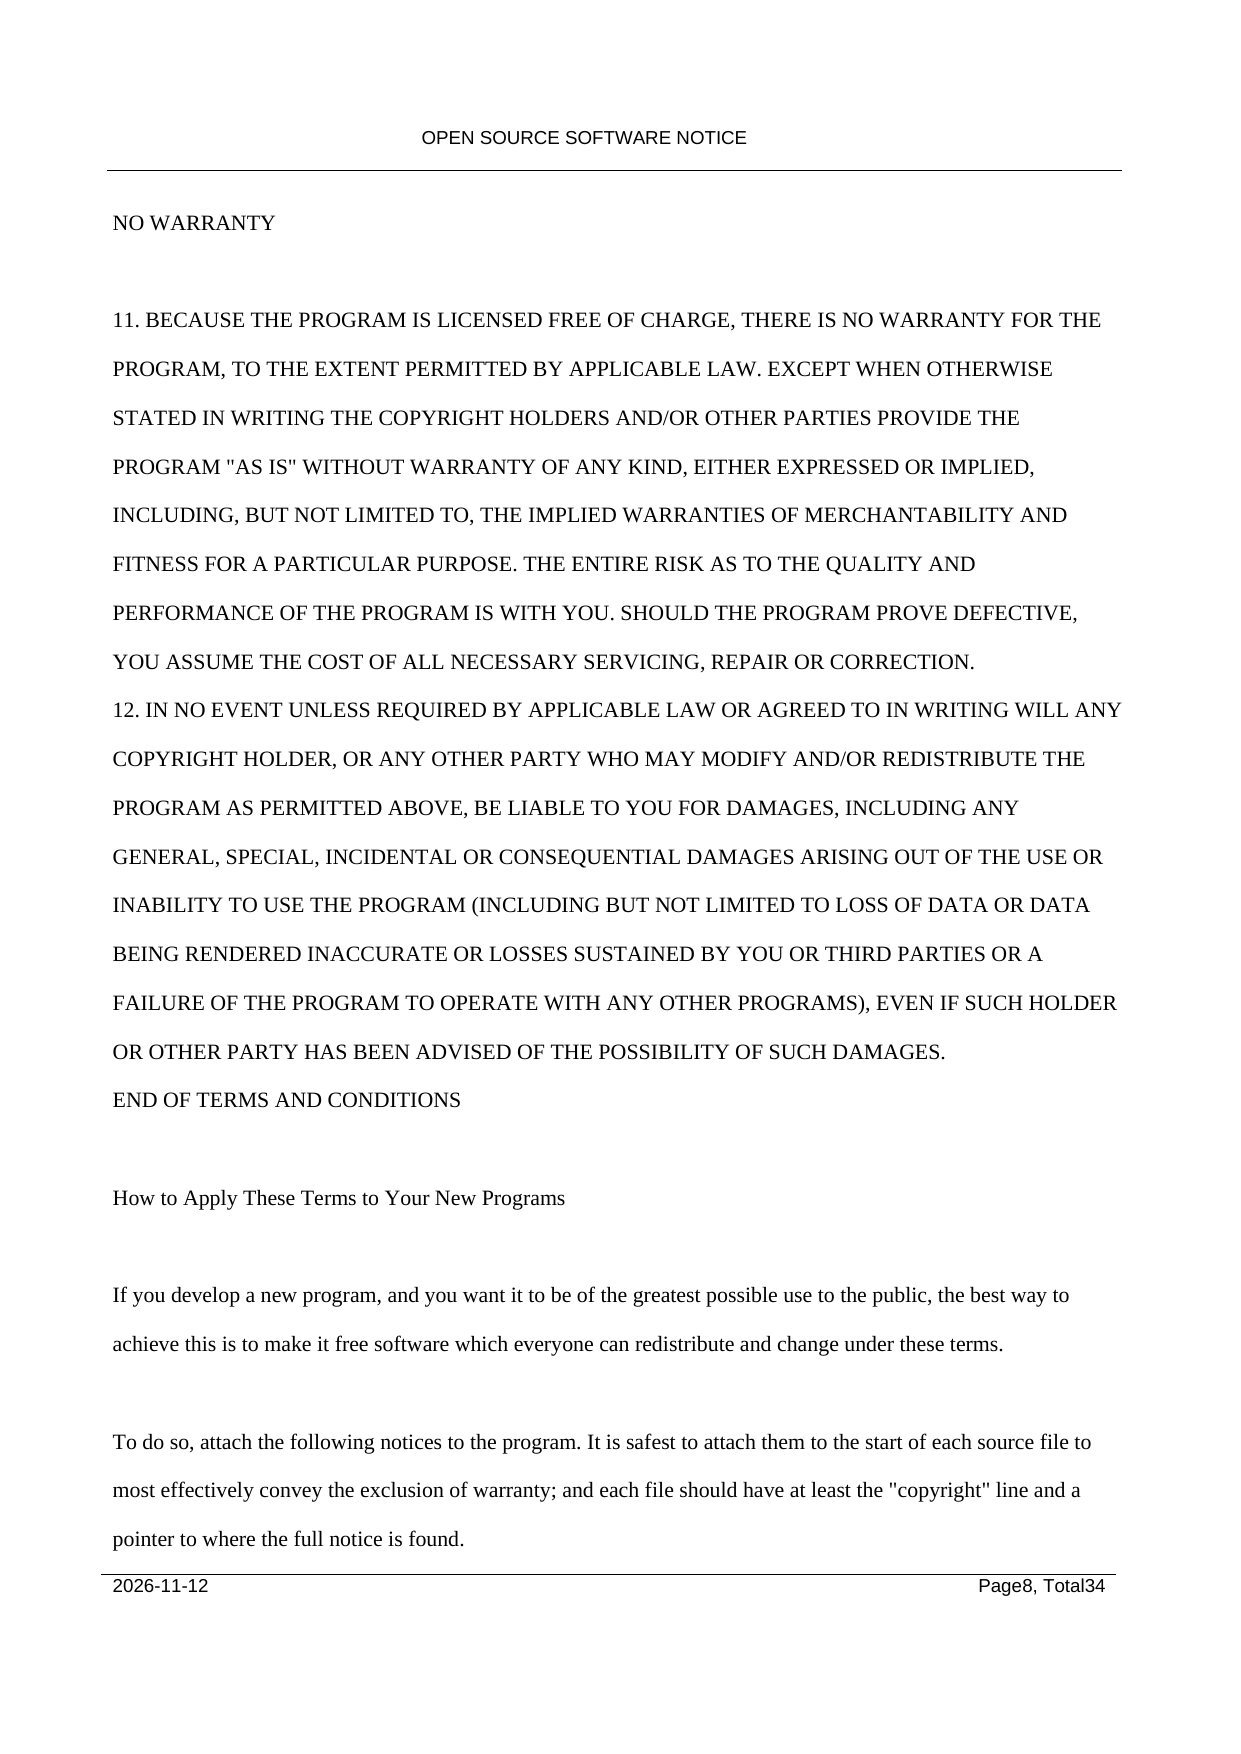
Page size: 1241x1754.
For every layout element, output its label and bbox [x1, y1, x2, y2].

text [112, 206, 1128, 1555]
